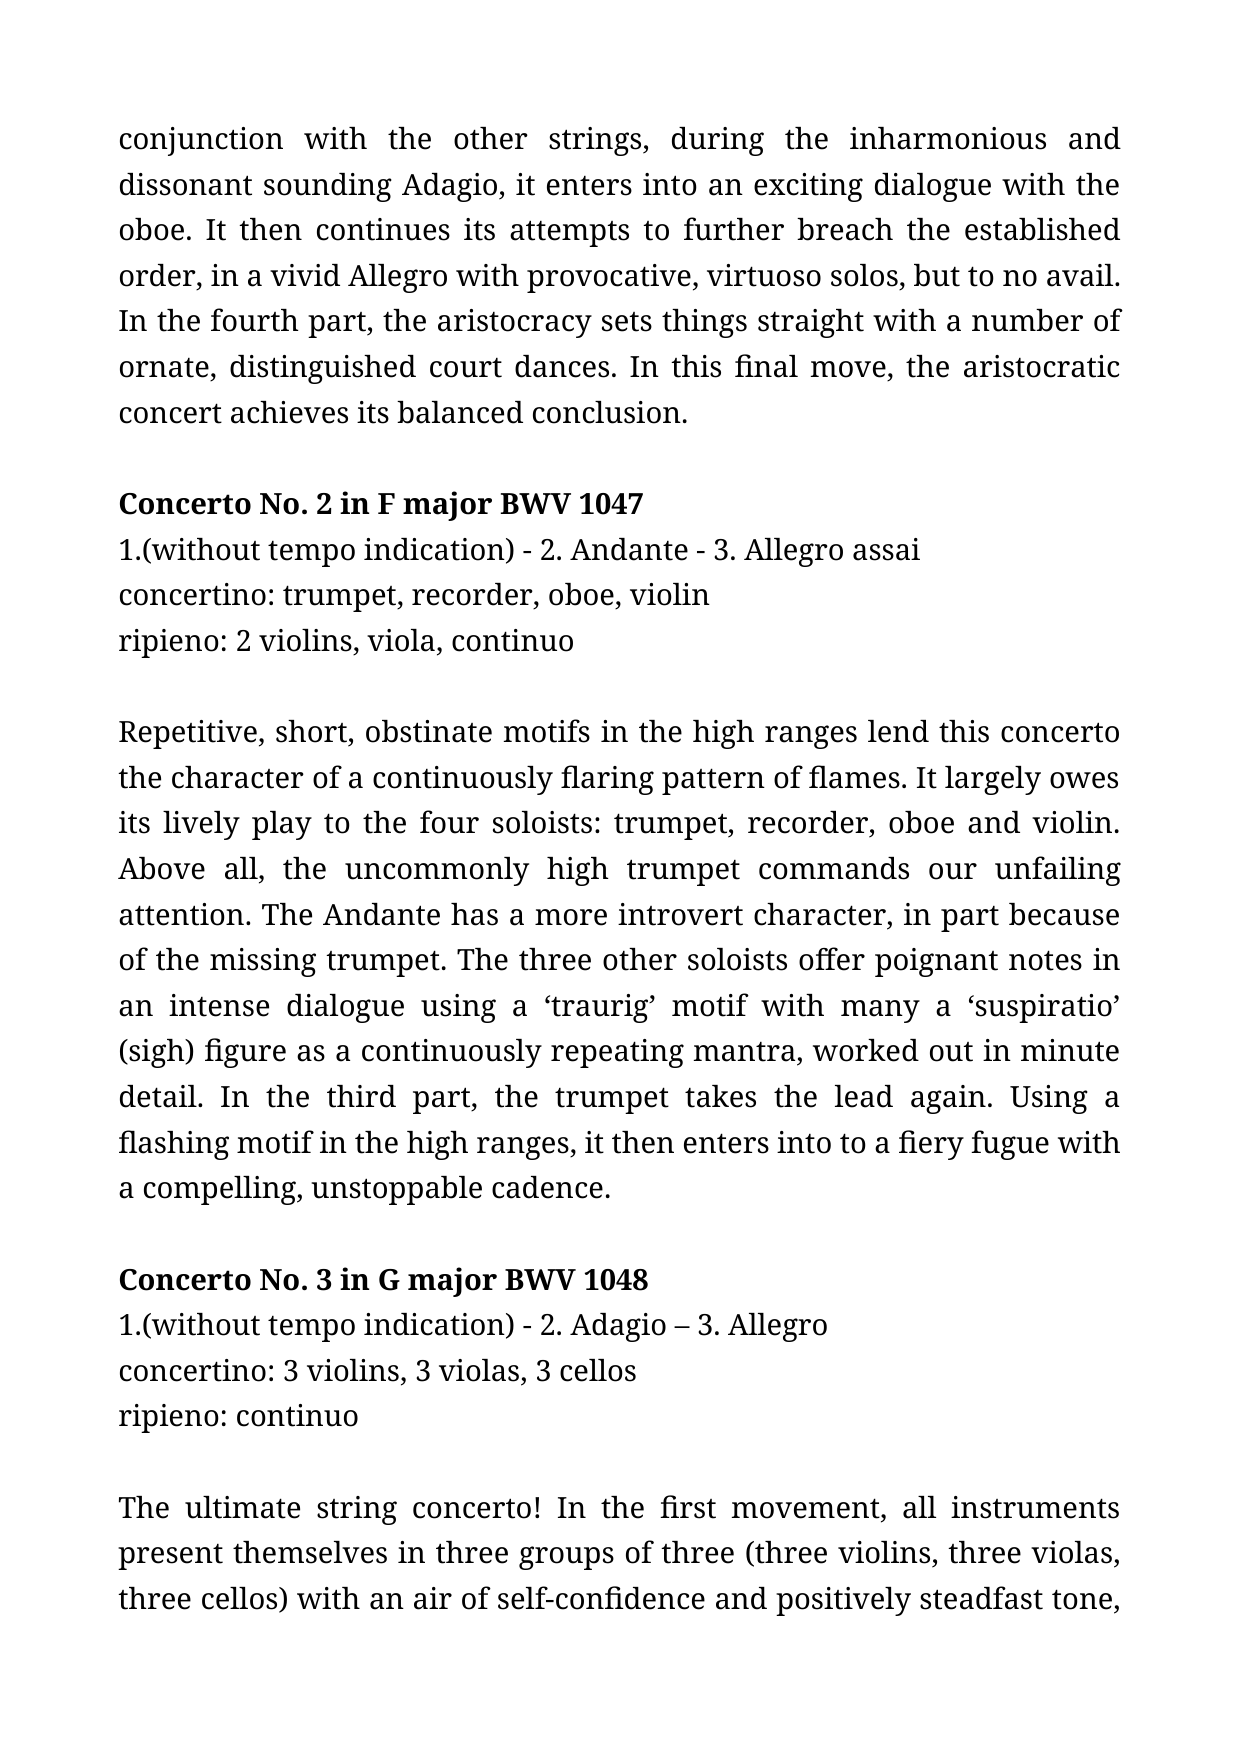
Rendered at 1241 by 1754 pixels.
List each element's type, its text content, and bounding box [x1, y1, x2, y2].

text ripieno: continuo [118, 1396, 1122, 1435]
text 1.(without tempo indication) - 2. Andante - 3. Allegro assai [118, 529, 1122, 568]
text Concerto No. 2 in F major BWV 1047 [118, 483, 1122, 523]
text Repetitive, short, obstinate motifs in the high ranges lend this concerto the character of a continuously flaring pattern of flames. It largely owes its lively play to the four soloists: trumpet, recorder, oboe and violin. Above all, the uncommonly high trumpet commands our unfailing attention. The Andante has a more introvert character, in part because of the missing trumpet. The three other soloists offer poignant notes in an intense dialogue using a ‘traurig’ motif with many a ‘suspiratio’ (sigh) figure as a continuously repeating mantra, worked out in minute detail. In the third part, the trumpet takes the lead again. Using a flashing motif in the high ranges, it then enters into to a fiery fugue with a compelling, unstoppable cadence. [118, 711, 1122, 1207]
text Concerto No. 3 in G major BWV 1048 [118, 1259, 1122, 1298]
text ripieno: 2 violins, viola, continuo [118, 620, 1122, 660]
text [118, 118, 1122, 432]
text concertino: trumpet, recorder, oboe, violin [118, 574, 1122, 614]
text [118, 1487, 1122, 1618]
text concertino: 3 violins, 3 violas, 3 cellos [118, 1350, 1122, 1390]
text 1.(without tempo indication) - 2. Adagio – 3. Allegro [118, 1304, 1122, 1344]
